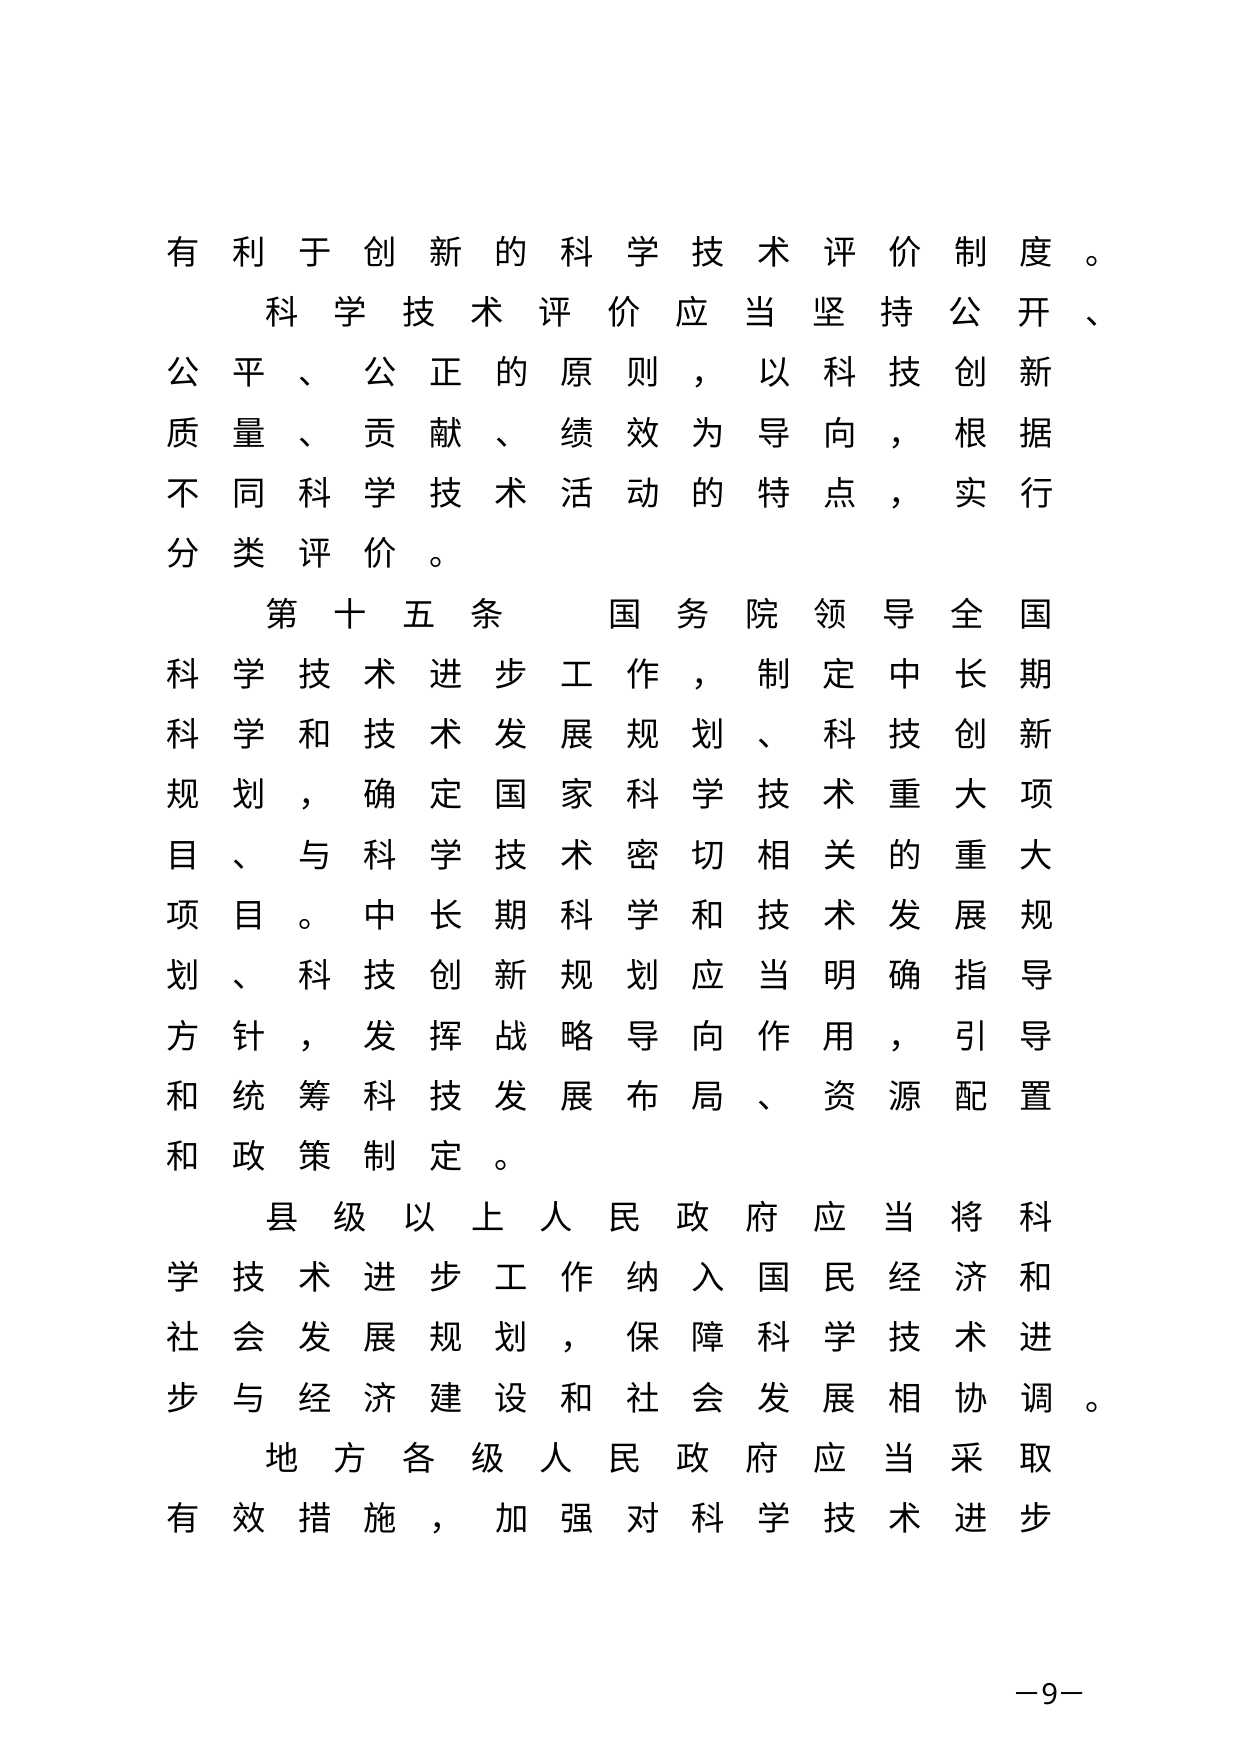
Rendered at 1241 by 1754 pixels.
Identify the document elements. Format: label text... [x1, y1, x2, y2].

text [167, 219, 1085, 280]
text 第十五条 国务院领导全国科学技术进步工作，制定中长期科学和技术发展规划、科技创新规划，确定国家科学技术重大项目、与科学技术密切相关的重大项目。中长期科学和技术发展规划、科技创新规划应当明确指导方针，发挥战略导向作用，引导和统筹科技发展布局、资源配置和政策制定。 [167, 581, 1085, 1184]
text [167, 1426, 1085, 1546]
text 科学技术评价应当坚持公开、公平、公正的原则，以科技创新质量、贡献、绩效为导向，根据不同科学技术活动的特点，实行分类评价。 [167, 280, 1085, 581]
text 县级以上人民政府应当将科学技术进步工作纳入国民经济和社会发展规划，保障科学技术进步与经济建设和社会发展相协调。 [167, 1184, 1085, 1426]
